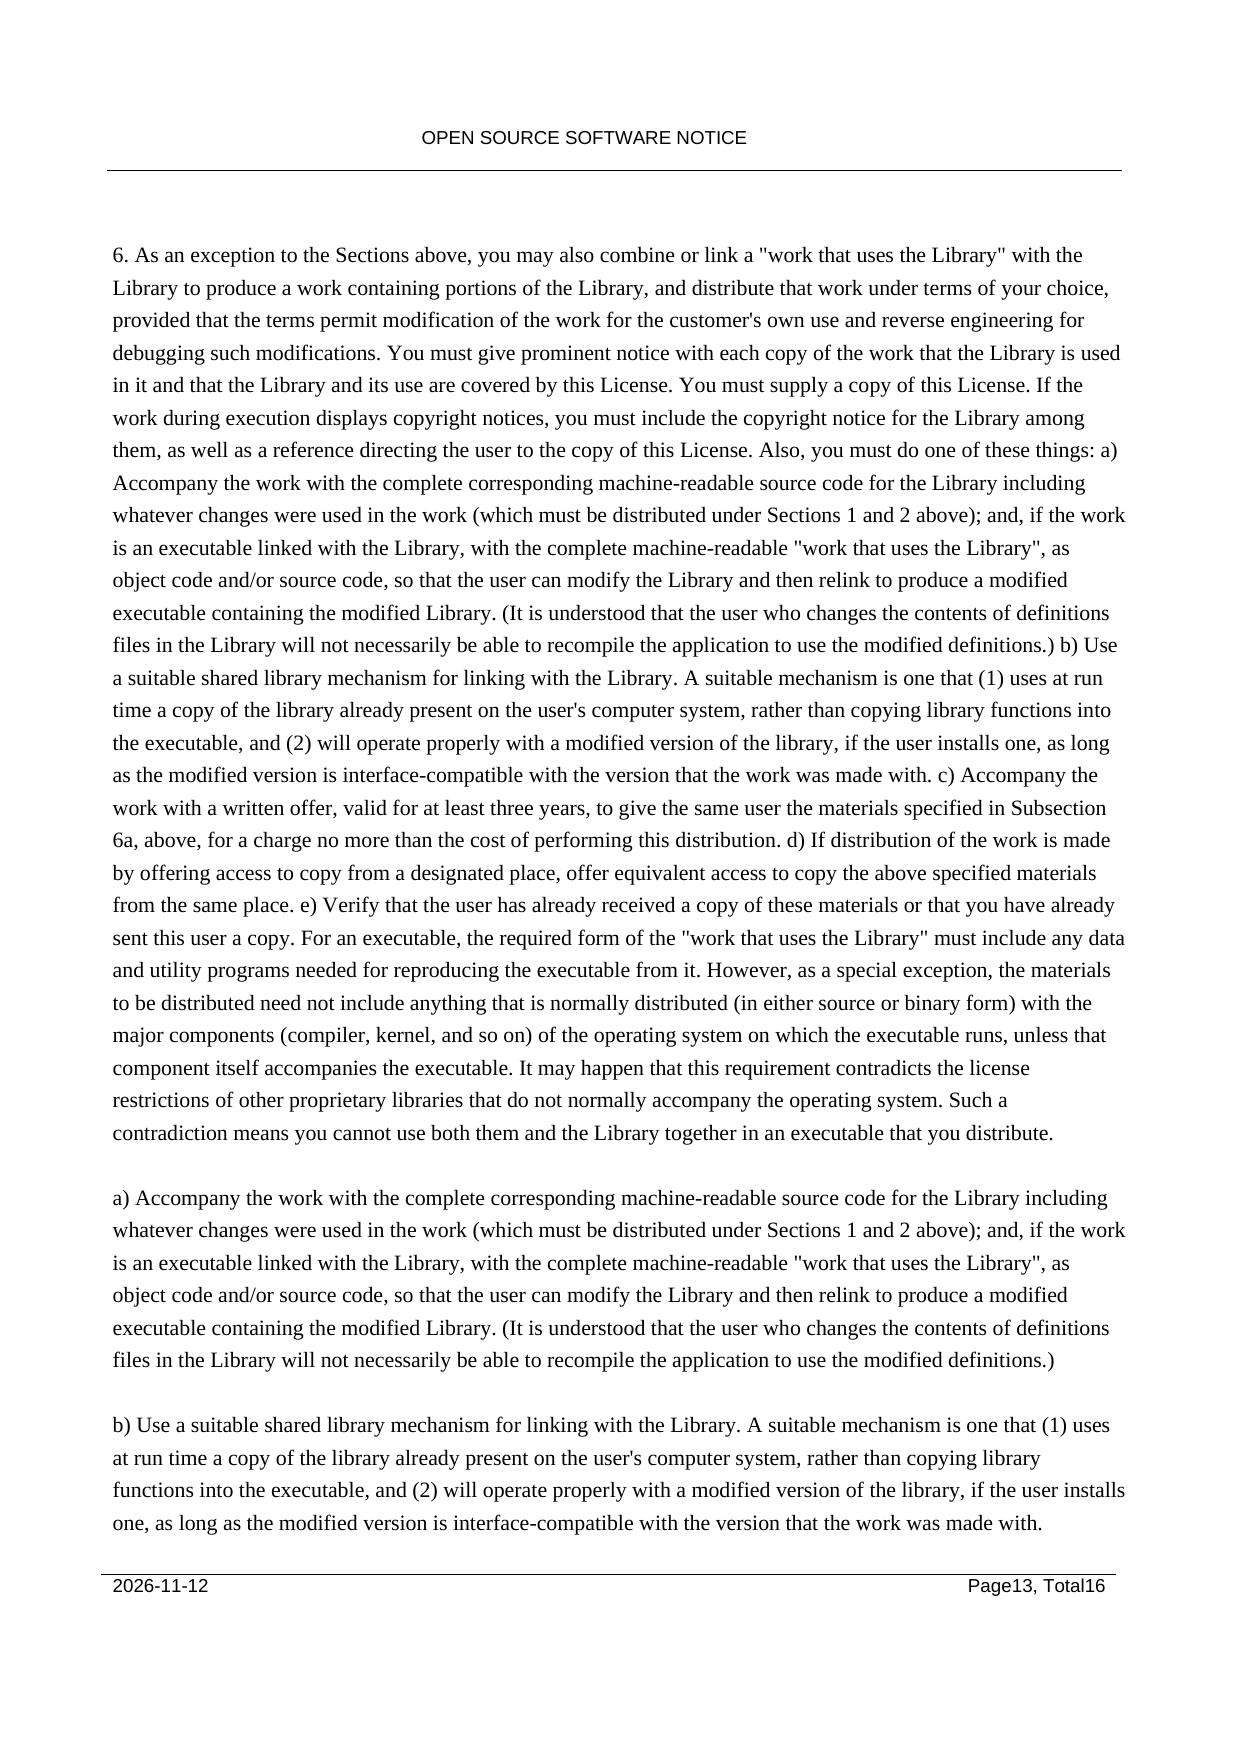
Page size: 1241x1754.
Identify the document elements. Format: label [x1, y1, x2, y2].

text [112, 206, 1128, 1539]
